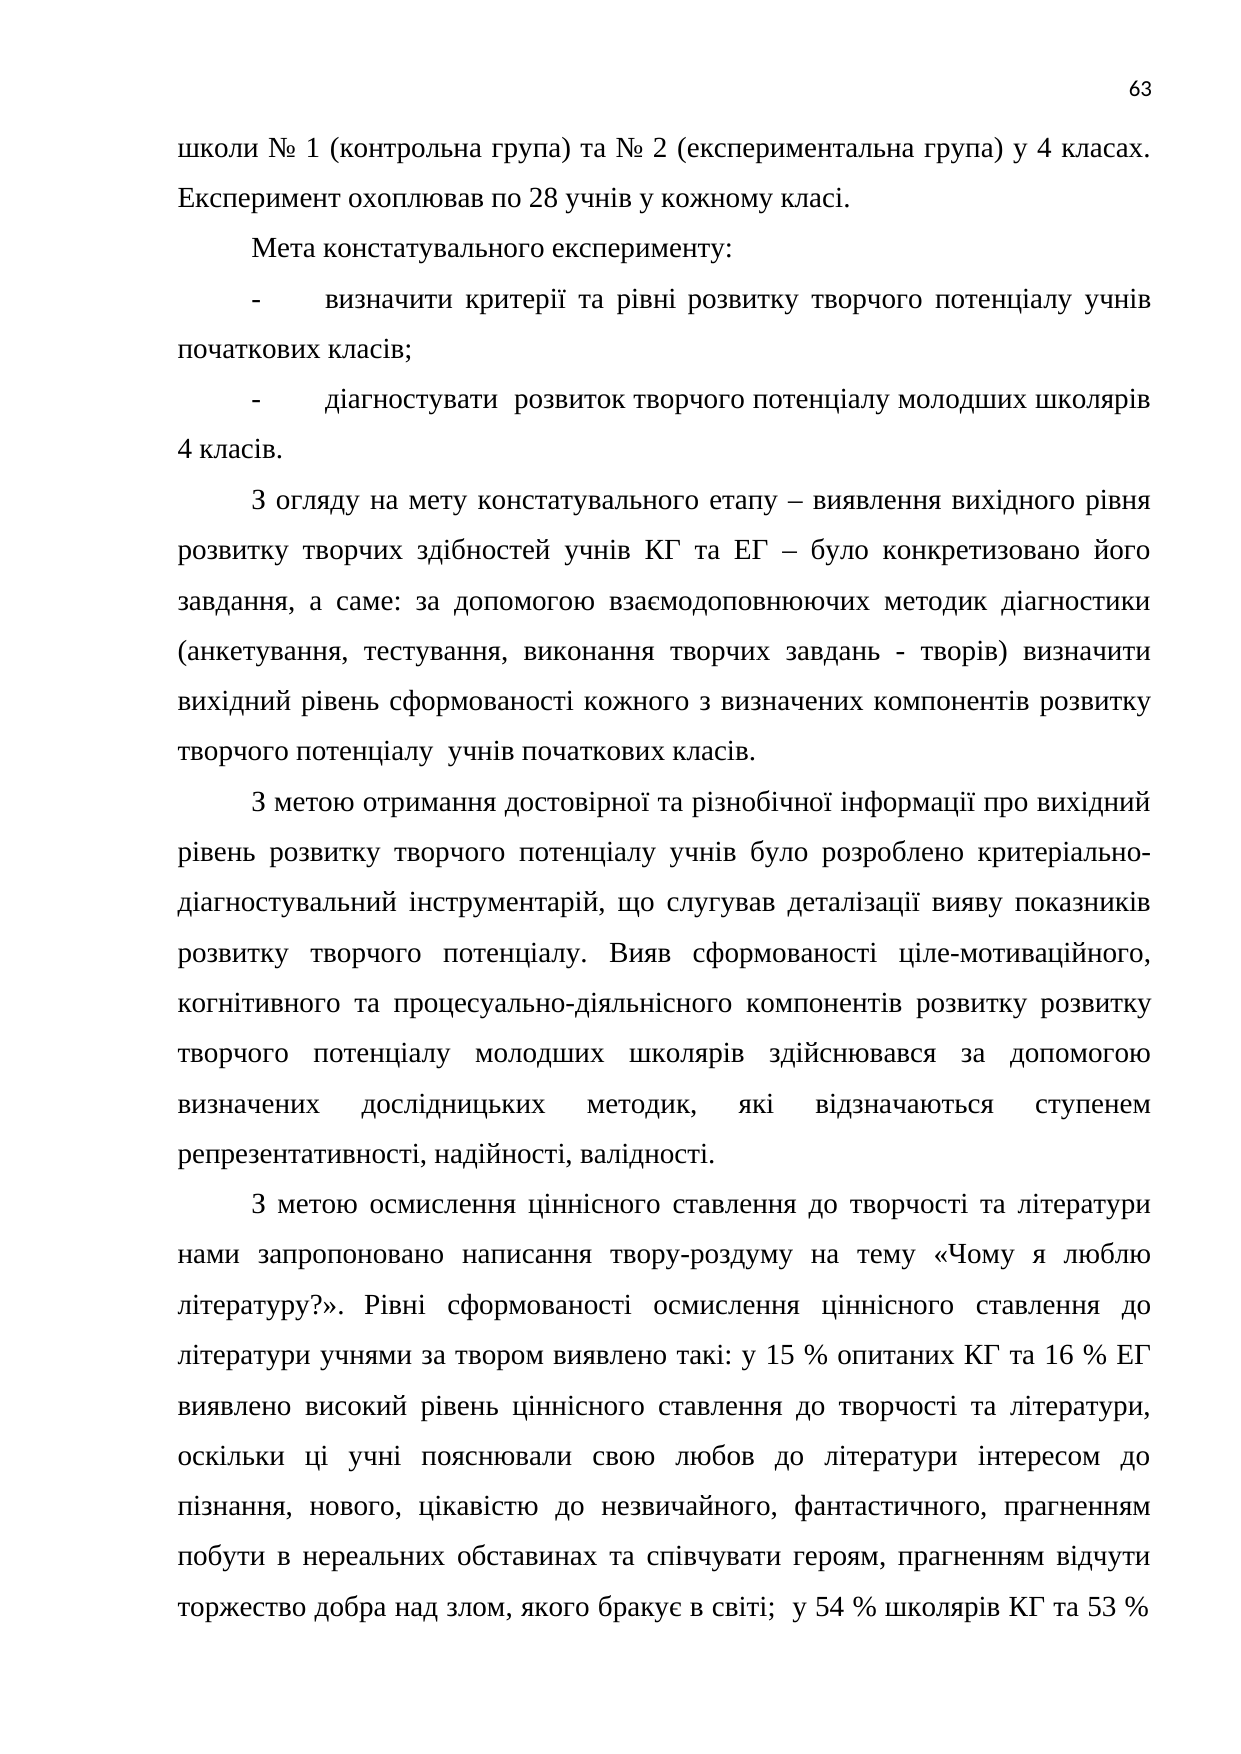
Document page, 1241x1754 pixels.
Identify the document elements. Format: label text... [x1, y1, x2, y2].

text Мета констатувального експерименту: [177, 230, 1152, 264]
text - визначити критерії та рівні розвитку творчого потенціалу учнів початкових класів; [177, 281, 1152, 364]
text З огляду на мету констатувального етапу – виявлення вихідного рівня розвитку творчих здібностей учнів КГ та ЕГ – було конкретизовано його завдання, а саме: за допомогою взаємодоповнюючих методик діагностики (анкетування, тестування, виконання творчих завдань - творів) визначити вихідний рівень сформованості кожного з визначених компонентів розвитку творчого потенціалу учнів початкових класів. [177, 482, 1152, 767]
text - діагностувати розвиток творчого потенціалу молодших школярів 4 класів. [177, 381, 1152, 465]
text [177, 1186, 1152, 1622]
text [177, 130, 1152, 214]
text З метою отримання достовірної та різнобічної інформації про вихідний рівень розвитку творчого потенціалу учнів було розроблено критеріально-діагностувальний інструментарій, що слугував деталізації вияву показників розвитку творчого потенціалу. Вияв сформованості ціле-мотиваційного, когнітивного та процесуально-діяльнісного компонентів розвитку розвитку творчого потенціалу молодших школярів здійснювався за допомогою визначених дослідницьких методик, які відзначаються ступенем репрезентативності, надійності, валідності. [177, 784, 1152, 1169]
